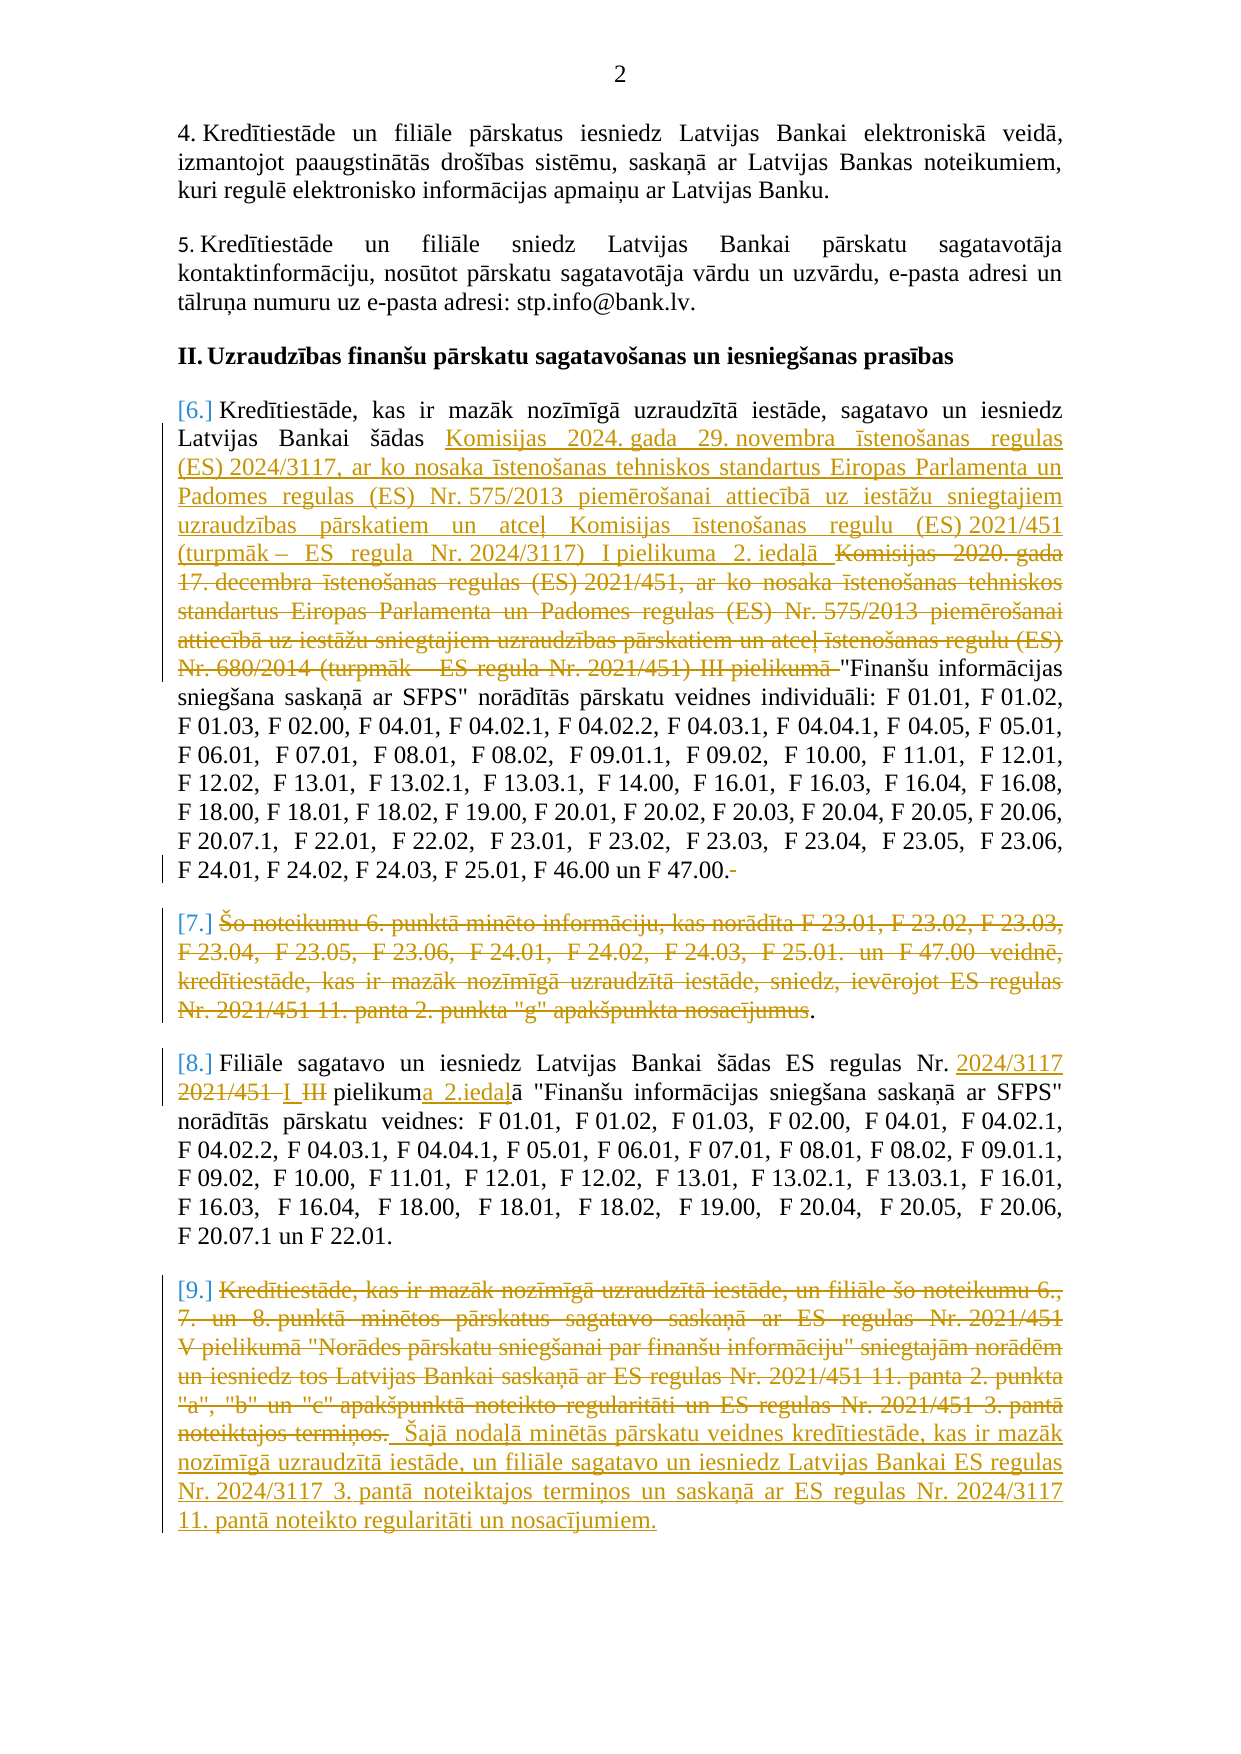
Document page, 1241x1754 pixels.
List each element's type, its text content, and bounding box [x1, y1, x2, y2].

text . [177, 954, 1063, 982]
text Kredītiestāde, kas ir mazāk nozīmīgā uzraudzītā iestāde, sagatavo un iesniedz Latvijas Bankai šādas "Finanšu informācijas sniegšana saskaņā ar SFPS" norādītās pārskatu veidnes individuāli: F 01.01, F 01.02, F 01.03, F 02.00, F 04.01, F 04.02.1, F 04.02.2, F 04.03.1, F 04.04.1, F 04.05, F 05.01, F 06.01, F 07.01, F 08.01, F 08.02, F 09.01.1, F 09.02, F 10.00, F 11.01, F 12.01, F 12.02, F 13.01, F 13.02.1, F 13.03.1, F 14.00, F 16.01, F 16.03, F 16.04, F 16.08, F 18.00, F 18.01, F 18.02, F 19.00, F 20.01, F 20.02, F 20.03, F 20.04, F 20.05, F 20.06, F 20.07.1, F 22.01, F 22.02, F 23.01, F 23.02, F 23.03, F 23.04, F 23.05, F 23.06, F 24.01, F 24.02, F 24.03, F 25.01, F 46.00 un F 47.00. [177, 641, 1063, 883]
text Kredītiestāde, kas ir mazāk nozīmīgā uzraudzītā iestāde, sagatavo un iesniedz Latvijas Bankai šādas "Finanšu informācijas sniegšana saskaņā ar SFPS" norādītās pārskatu veidnes individuāli: F 01.01, F 01.02, F 01.03, F 02.00, F 04.01, F 04.02.1, F 04.02.2, F 04.03.1, F 04.04.1, F 04.05, F 05.01, F 06.01, F 07.01, F 08.01, F 08.02, F 09.01.1, F 09.02, F 10.00, F 11.01, F 12.01, F 12.02, F 13.01, F 13.02.1, F 13.03.1, F 14.00, F 16.01, F 16.03, F 16.04, F 16.08, F 18.00, F 18.01, F 18.02, F 19.00, F 20.01, F 20.02, F 20.03, F 20.04, F 20.05, F 20.06, F 20.07.1, F 22.01, F 22.02, F 23.01, F 23.02, F 23.03, F 23.04, F 23.05, F 23.06, F 24.01, F 24.02, F 24.03, F 25.01, F 46.00 un F 47.00. [177, 536, 1063, 583]
text Filiāle sagatavo un iesniedz Latvijas Bankai šādas ES regulas Nr. pielikumā "Finanšu informācijas sniegšana saskaņā ar SFPS" norādītās pārskatu veidnes: F 01.01, F 01.02, F 01.03, F 02.00, F 04.01, F 04.02.1, F 04.02.2, F 04.03.1, F 04.04.1, F 05.01, F 06.01, F 07.01, F 08.01, F 08.02, F 09.01.1, F 09.02, F 10.00, F 11.01, F 12.01, F 12.02, F 13.01, F 13.02.1, F 13.03.1, F 16.01, F 16.03, F 16.04, F 18.00, F 18.01, F 18.02, F 19.00, F 20.04, F 20.05, F 20.06, F 20.07.1 un F 22.01. [177, 1048, 1063, 1250]
text . [177, 908, 1063, 953]
text Uzraudzības finanšu pārskatu sagatavošanas un iesniegšanas prasības [177, 341, 1063, 370]
text Kredītiestāde un filiāle pārskatus iesniedz Latvijas Bankai elektroniskā veidā, izmantojot paaugstinātās drošības sistēmu, saskaņā ar Latvijas Bankas noteikumiem, kuri regulē elektronisko informācijas apmaiņu ar Latvijas Banku. [177, 118, 1063, 204]
text Kredītiestāde, kas ir mazāk nozīmīgā uzraudzītā iestāde, sagatavo un iesniedz Latvijas Bankai šādas "Finanšu informācijas sniegšana saskaņā ar SFPS" norādītās pārskatu veidnes individuāli: F 01.01, F 01.02, F 01.03, F 02.00, F 04.01, F 04.02.1, F 04.02.2, F 04.03.1, F 04.04.1, F 04.05, F 05.01, F 06.01, F 07.01, F 08.01, F 08.02, F 09.01.1, F 09.02, F 10.00, F 11.01, F 12.01, F 12.02, F 13.01, F 13.02.1, F 13.03.1, F 14.00, F 16.01, F 16.03, F 16.04, F 16.08, F 18.00, F 18.01, F 18.02, F 19.00, F 20.01, F 20.02, F 20.03, F 20.04, F 20.05, F 20.06, F 20.07.1, F 22.01, F 22.02, F 23.01, F 23.02, F 23.03, F 23.04, F 23.05, F 23.06, F 24.01, F 24.02, F 24.03, F 25.01, F 46.00 un F 47.00. [177, 395, 1063, 477]
text . [177, 983, 1063, 1023]
text Kredītiestāde un filiāle sniedz Latvijas Bankai pārskatu sagatavotāja kontaktinformāciju, nosūtot pārskatu sagatavotāja vārdu un uzvārdu, e-pasta adresi un tālruņa numuru uz e-pasta adresi: stp.info@bank.lv. [177, 229, 1063, 316]
